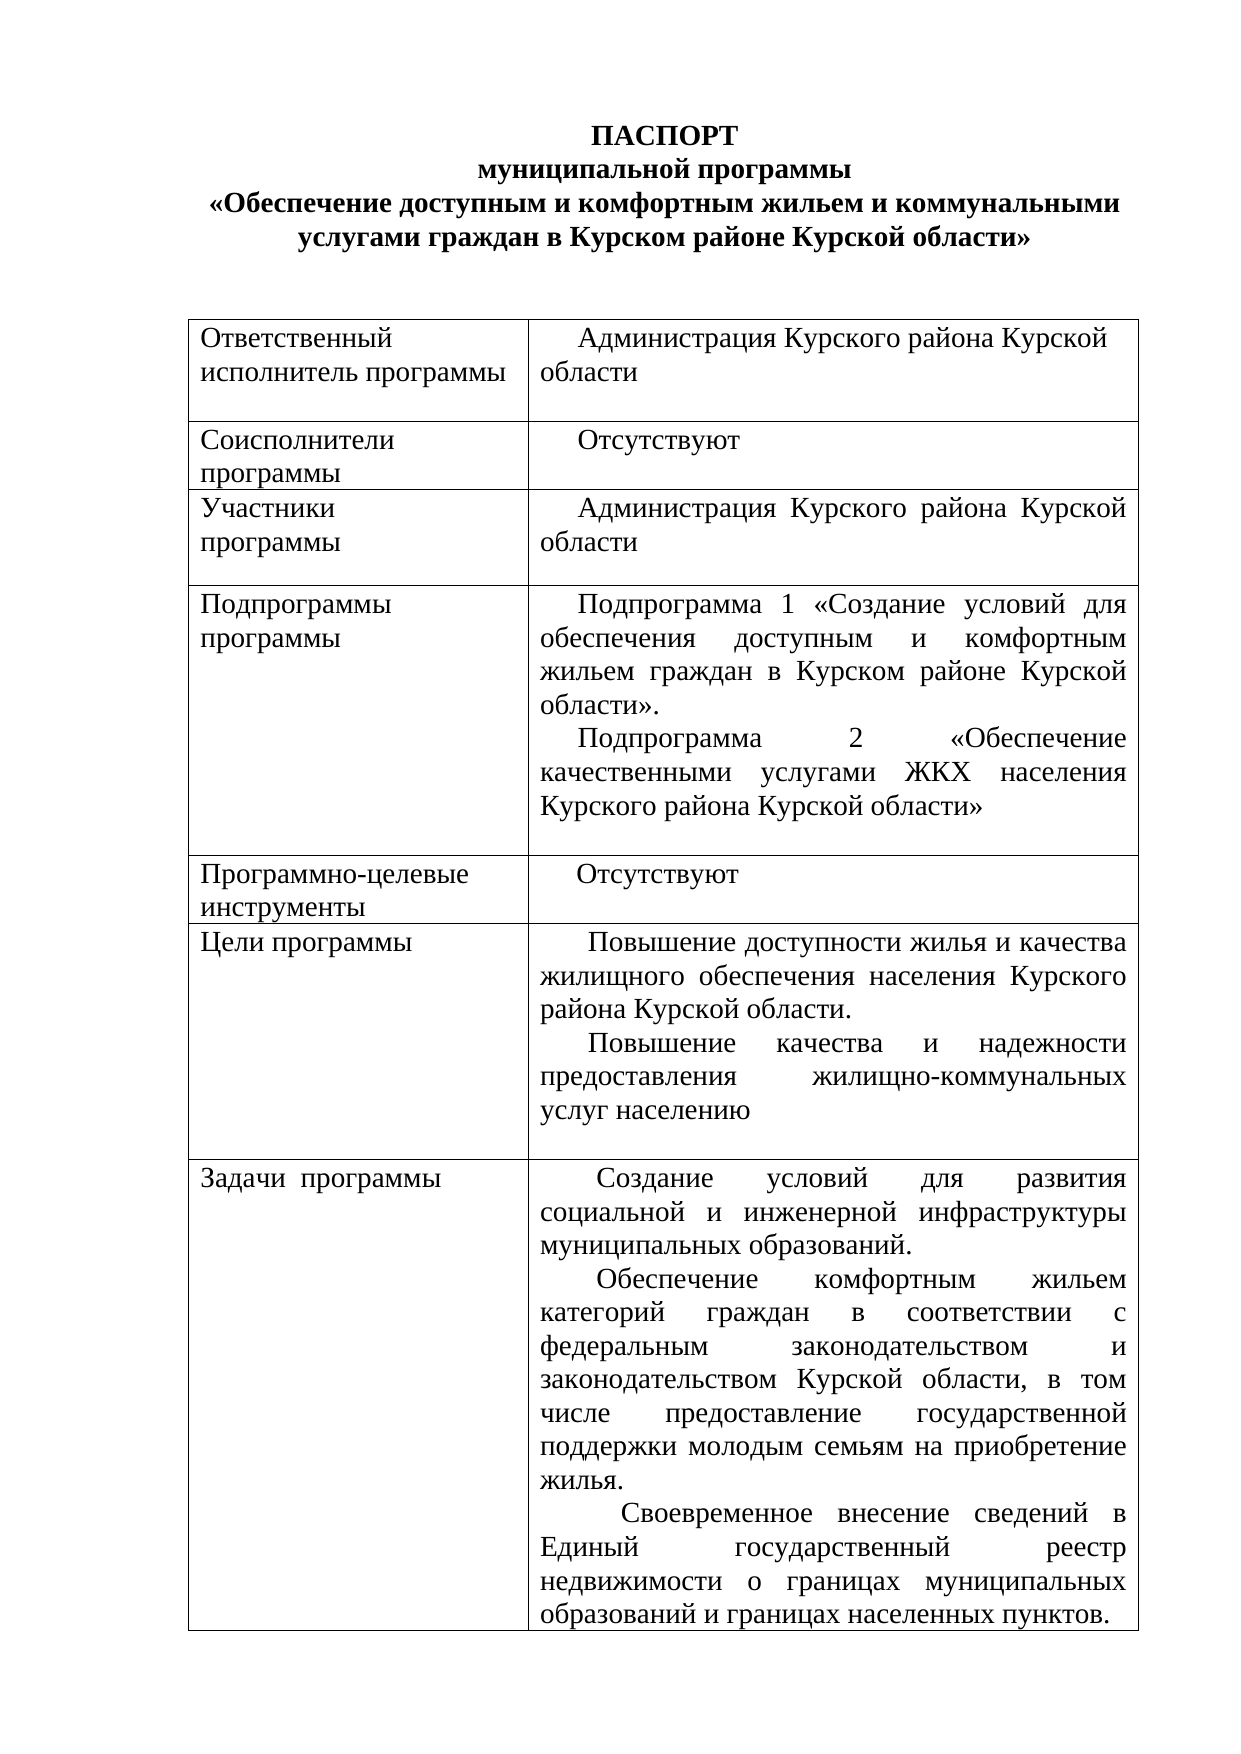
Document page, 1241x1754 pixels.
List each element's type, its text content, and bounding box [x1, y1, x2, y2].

text услугами граждан в Курском районе Курской области» [177, 219, 1152, 252]
table_header Администрация Курского района Курской области [529, 320, 1138, 421]
text «Обеспечение доступным и комфортным жильем и коммунальными [177, 185, 1152, 219]
table_cell Администрация Курского района Курской области [529, 490, 1138, 585]
text Паспорт [177, 118, 1152, 152]
table_cell Цели программы [189, 924, 528, 1159]
table_cell Программно-целевые инструменты [189, 856, 528, 923]
table_cell Отсутствуют [529, 422, 1138, 489]
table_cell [529, 1160, 1138, 1630]
table_cell Участники программы [189, 490, 528, 585]
text муниципальной программы [177, 152, 1152, 185]
table_cell Повышение доступности жилья и качества жилищного обеспечения населения Курского района Курской области. Повышение качества и надежности предоставления жилищно-коммунальных услуг населению [529, 924, 1138, 1159]
table_cell Соисполнители программы [189, 422, 528, 489]
table_cell Отсутствуют [529, 856, 1138, 923]
table_cell Подпрограммы программы [189, 586, 528, 855]
table_cell Подпрограмма 1 «Создание условий для обеспечения доступным и комфортным жильем граждан в Курском районе Курской области». Подпрограмма 2 «Обеспечение качественными услугами ЖКХ населения Курского района Курской области» [529, 586, 1138, 855]
table_header Ответственный исполнитель программы [189, 320, 528, 421]
table_cell Задачи программы [189, 1160, 528, 1630]
